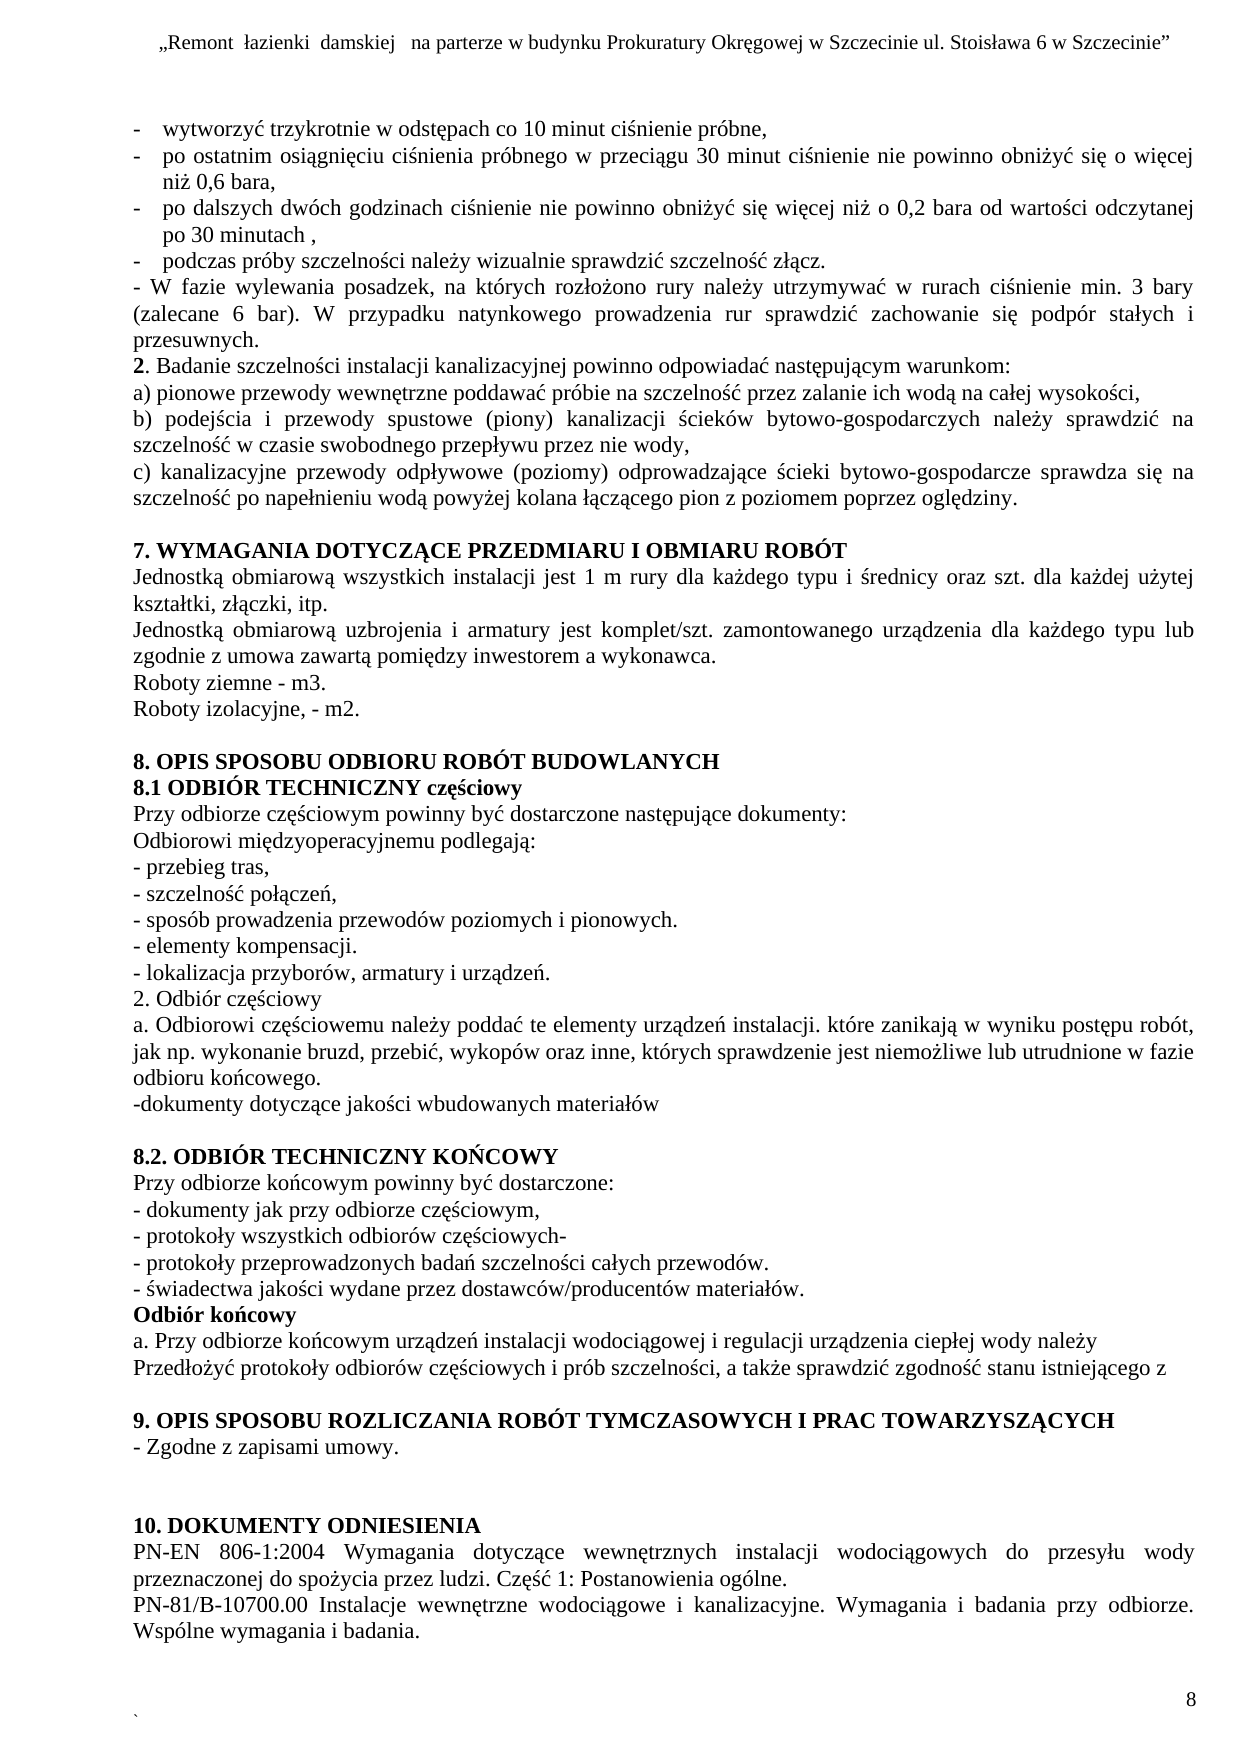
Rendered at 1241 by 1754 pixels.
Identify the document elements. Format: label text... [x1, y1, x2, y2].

text - elementy kompensacji. [133, 932, 1196, 959]
text Odbiór końcowy [133, 1301, 1196, 1328]
text Przy odbiorze końcowym powinny być dostarczone: [133, 1169, 1196, 1196]
text 9. OPIS SPOSOBU ROZLICZANIA ROBÓT TYMCZASOWYCH I PRAC TOWARZYSZĄCYCH - Zgodne z zapisami umowy. [133, 1407, 1201, 1459]
text Roboty izolacyjne, - m2. [133, 695, 1196, 721]
text - sposób prowadzenia przewodów poziomych i pionowych. [133, 906, 1196, 932]
text Odbiorowi międzyoperacyjnemu podlegają: [133, 827, 1196, 853]
text - lokalizacja przyborów, armatury i urządzeń. [133, 959, 1196, 985]
text b) podejścia i przewody spustowe (piony) kanalizacji ścieków bytowo-gospodarczych należy sprawdzić na szczelność w czasie swobodnego przepływu przez nie wody, [133, 405, 1196, 458]
text 8. OPIS SPOSOBU ODBIORU ROBÓT BUDOWLANYCH [133, 748, 1196, 774]
list wytworzyć trzykrotnie w odstępach co 10 minut ciśnienie próbne, [133, 115, 1196, 142]
text - protokoły wszystkich odbiorów częściowych- [133, 1222, 1196, 1248]
list podczas próby szczelności należy wizualnie sprawdzić szczelność złącz. [133, 247, 1196, 273]
text c) kanalizacyjne przewody odpływowe (poziomy) odprowadzające ścieki bytowo-gospodarcze sprawdza się na szczelność po napełnieniu wodą powyżej kolana łączącego pion z poziomem poprzez oględziny. [133, 458, 1196, 511]
text a. Odbiorowi częściowemu należy poddać te elementy urządzeń instalacji. które zanikają w wyniku postępu robót, jak np. wykonanie bruzd, przebić, wykopów oraz inne, których sprawdzenie jest niemożliwe lub utrudnione w fazie odbioru końcowego. [133, 1011, 1196, 1090]
text - świadectwa jakości wydane przez dostawców/producentów materiałów. [133, 1275, 1196, 1301]
list po dalszych dwóch godzinach ciśnienie nie powinno obniżyć się więcej niż o 0,2 bara od wartości odczytanej po 30 minutach , [133, 194, 1196, 247]
text PN-EN 806-1:2004 Wymagania dotyczące wewnętrznych instalacji wodociągowych do przesyłu wody przeznaczonej do spożycia przez ludzi. Część 1: Postanowienia ogólne. [133, 1538, 1196, 1591]
text -dokumenty dotyczące jakości wbudowanych materiałów [133, 1090, 1196, 1117]
text 2. Odbiór częściowy [133, 985, 1196, 1011]
text 10. DOKUMENTY ODNIESIENIA [133, 1512, 1201, 1538]
text - dokumenty jak przy odbiorze częściowym, [133, 1196, 1196, 1222]
text 2. Badanie szczelności instalacji kanalizacyjnej powinno odpowiadać następującym warunkom: [133, 352, 1196, 379]
text Jednostką obmiarową uzbrojenia i armatury jest komplet/szt. zamontowanego urządzenia dla każdego typu lub zgodnie z umowa zawartą pomiędzy inwestorem a wykonawca. [133, 616, 1196, 669]
text PN-81/B-10700.00 Instalacje wewnętrzne wodociągowe i kanalizacyjne. Wymagania i badania przy odbiorze. Wspólne wymagania i badania. [133, 1591, 1196, 1644]
text Roboty ziemne - m3. [133, 669, 1196, 695]
text 8.2. ODBIÓR TECHNICZNY KOŃCOWY [133, 1143, 1196, 1169]
text a. Przy odbiorze końcowym urządzeń instalacji wodociągowej i regulacji urządzenia ciepłej wody należy [133, 1328, 1196, 1354]
text Przy odbiorze częściowym powinny być dostarczone następujące dokumenty: [133, 801, 1196, 827]
text - przebieg tras, [133, 853, 1196, 879]
text Jednostką obmiarową wszystkich instalacji jest 1 m rury dla każdego typu i średnicy oraz szt. dla każdej użytej kształtki, złączki, itp. [133, 563, 1196, 616]
text 7. WYMAGANIA DOTYCZĄCE PRZEDMIARU I OBMIARU ROBÓT [133, 537, 1196, 563]
text Przedłożyć protokoły odbiorów częściowych i prób szczelności, a także sprawdzić zgodność stanu istniejącego z [133, 1354, 1196, 1380]
text - W fazie wylewania posadzek, na których rozłożono rury należy utrzymywać w rurach ciśnienie min. 3 bary (zalecane 6 bar). W przypadku natynkowego prowadzenia rur sprawdzić zachowanie się podpór stałych i przesuwnych. [133, 273, 1196, 352]
text a) pionowe przewody wewnętrzne poddawać próbie na szczelność przez zalanie ich wodą na całej wysokości, [133, 379, 1196, 405]
text 8.1 ODBIÓR TECHNICZNY częściowy [133, 774, 1196, 801]
text - szczelność połączeń, [133, 879, 1196, 906]
text - protokoły przeprowadzonych badań szczelności całych przewodów. [133, 1248, 1196, 1275]
list po ostatnim osiągnięciu ciśnienia próbnego w przeciągu 30 minut ciśnienie nie powinno obniżyć się o więcej niż 0,6 bara, [133, 142, 1196, 194]
